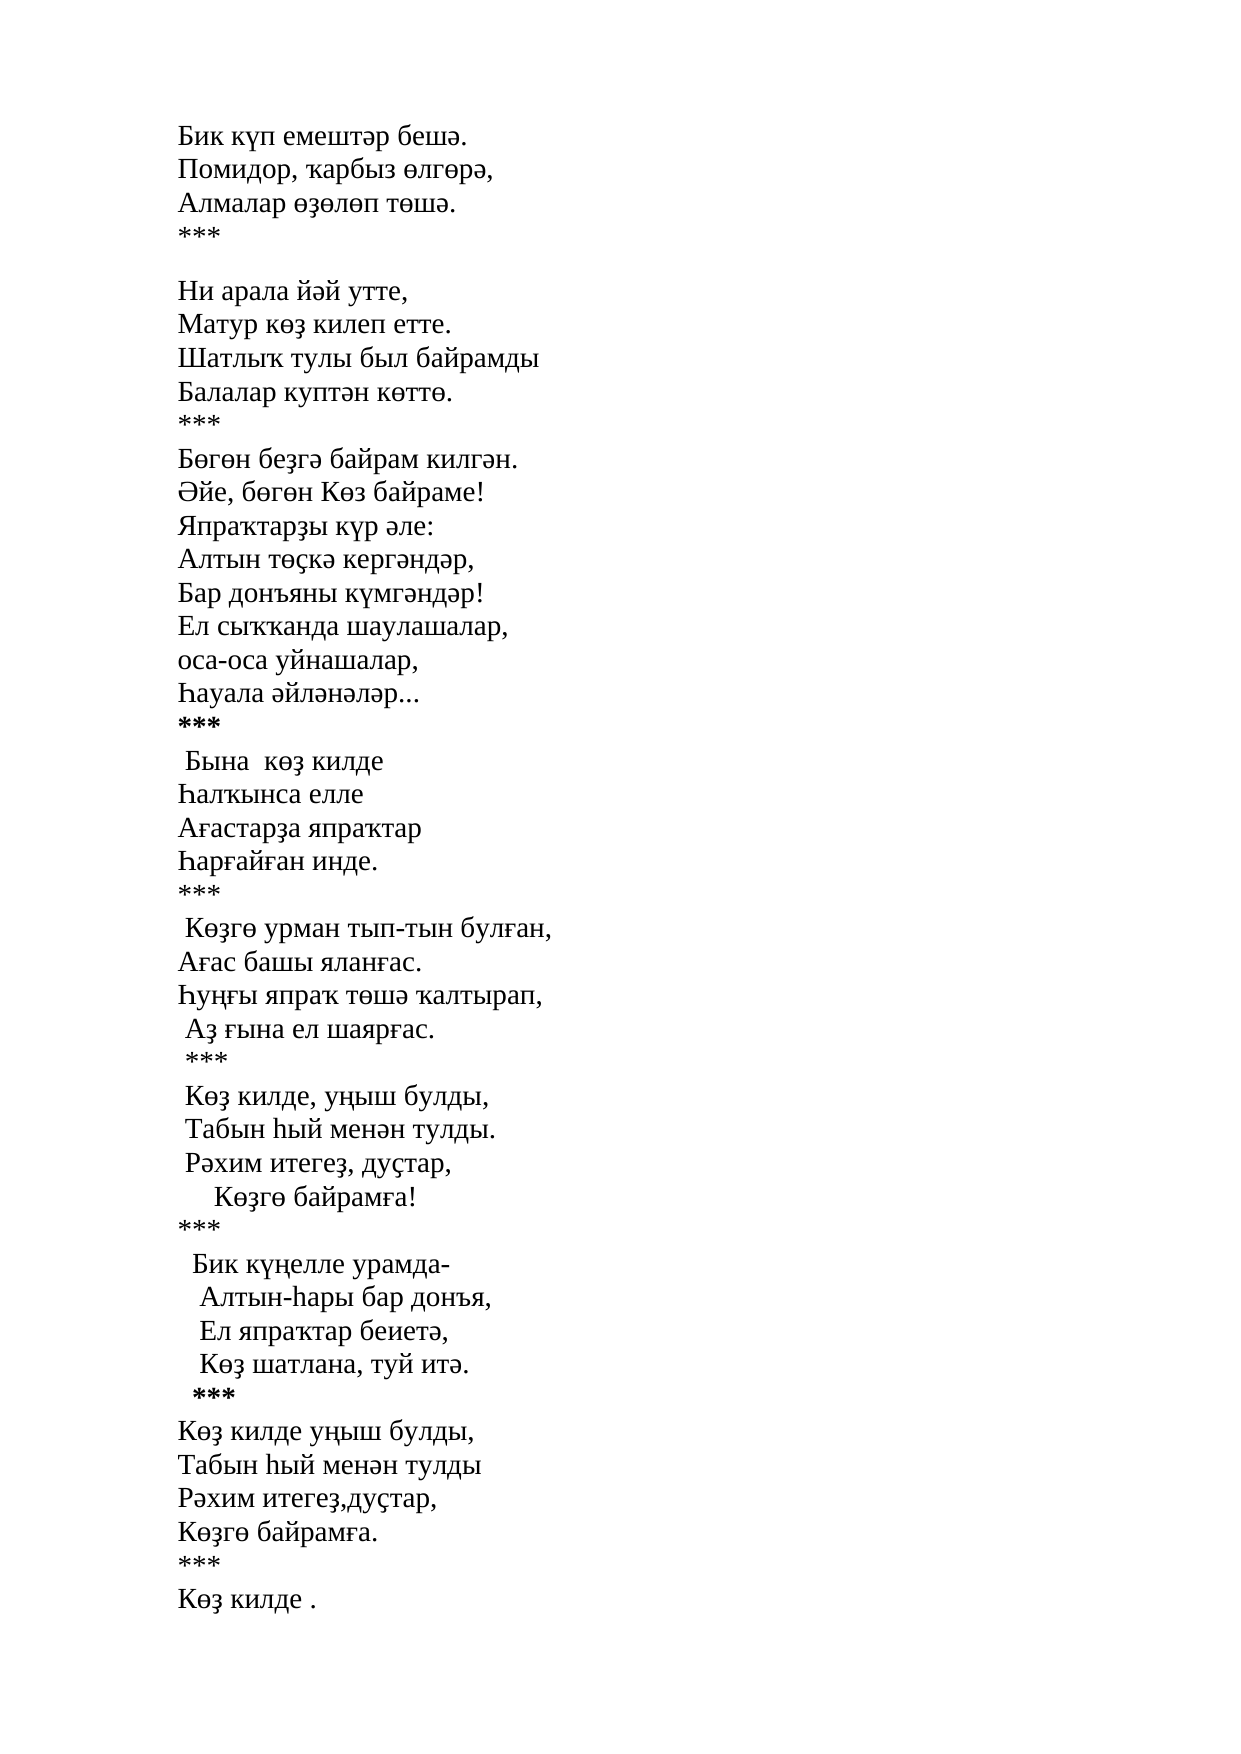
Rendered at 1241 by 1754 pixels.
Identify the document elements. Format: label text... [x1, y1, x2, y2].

text Табын һый менән тулды. [177, 1112, 1152, 1145]
text *** [177, 1044, 1152, 1078]
text Аҙ ғына ел шаярғас. [177, 1011, 1152, 1044]
text Алмалар өҙөлөп төшә. [177, 185, 1152, 219]
text *** [177, 219, 1152, 252]
text Ел сыҡҡанда шаулашалар, [177, 608, 1152, 642]
text *** [177, 1548, 1152, 1581]
text *** [177, 407, 1152, 441]
text Көҙ шатлана, туй итә. [177, 1346, 1152, 1380]
text Көҙгө урман тып-тын булған, [177, 910, 1152, 944]
text Һуңғы япраҡ төшә ҡалтырап, [177, 977, 1152, 1011]
text Көҙгө байрамға! [177, 1179, 1152, 1212]
text Көҙгө байрамға. [177, 1514, 1152, 1548]
text Һауала әйләнәләр... [177, 676, 1152, 709]
text Рәхим итегеҙ, дуҫтар, [177, 1145, 1152, 1179]
text Алтын төҫкә кергәндәр, [177, 541, 1152, 575]
text Шатлыҡ тулы был байрамды [177, 340, 1152, 374]
text Рәхим итегеҙ,дуҫтар, [177, 1481, 1152, 1514]
text Матур көҙ килеп етте. [177, 307, 1152, 340]
text Бына көҙ килде [177, 743, 1152, 776]
text Көҙ килде . [177, 1581, 1152, 1615]
text оса-оса уйнашалар, [177, 642, 1152, 676]
text Әйе, бөгөн Көз байраме! [177, 474, 1152, 508]
text *** [177, 877, 1152, 910]
text *** [177, 1212, 1152, 1246]
text Көҙ килде, уңыш булды, [177, 1078, 1152, 1112]
text Һалҡынса елле [177, 776, 1152, 810]
text *** [177, 1380, 1152, 1413]
text Табын һый менән тулды [177, 1447, 1152, 1481]
text Бөгөн беҙгә байрам килгән. [177, 441, 1152, 474]
text Алтын-һары бар донъя, [177, 1279, 1152, 1313]
text Ел япраҡтар беиетә, [177, 1313, 1152, 1346]
text Бик күп емештәр бешә. [177, 118, 1152, 152]
text Ағас башы яланғас. [177, 944, 1152, 977]
text Ни арала йәй утте, [177, 273, 1152, 307]
text Һарғайған инде. [177, 843, 1152, 877]
text Көҙ килде уңыш булды, [177, 1413, 1152, 1447]
text Бик күңелле урамда- [177, 1246, 1152, 1279]
text Ағастарҙа япраҡтар [177, 810, 1152, 843]
text Балалар куптән көттө. [177, 374, 1152, 407]
text Помидор, ҡарбыз өлгөрә, [177, 152, 1152, 185]
text Япраҡтарҙы күр әле: [177, 508, 1152, 541]
text Бар донъяны күмгәндәр! [177, 575, 1152, 608]
text *** [177, 709, 1152, 743]
